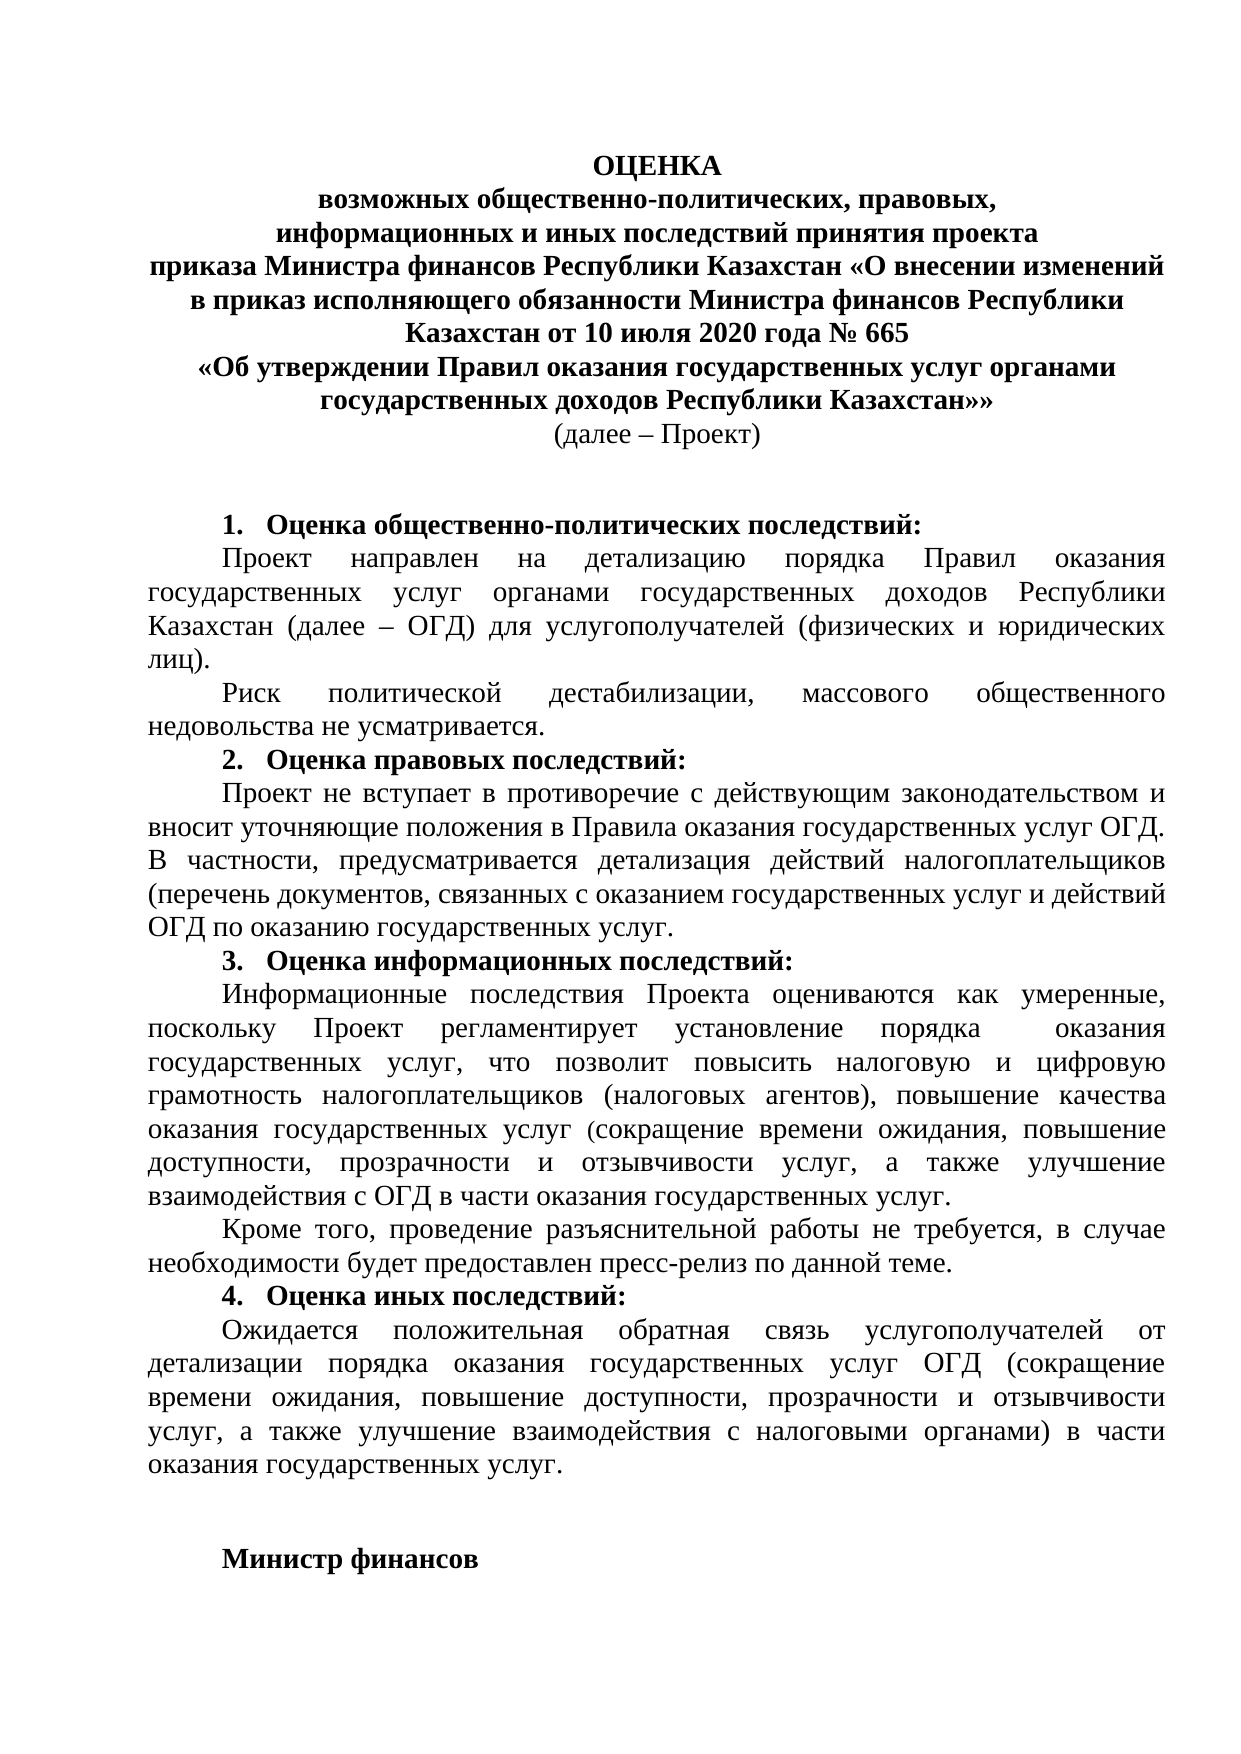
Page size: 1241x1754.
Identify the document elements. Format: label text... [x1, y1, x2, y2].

text Ожидается положительная обратная связь услугополучателей от детализации порядка оказания государственных услуг ОГД (сокращение времени ожидания, повышение доступности, прозрачности и отзывчивости услуг, а также улучшение взаимодействия с налоговыми органами) в части оказания государственных услуг. [148, 1312, 1166, 1480]
text Риск политической дестабилизации, массового общественного недовольства не усматривается. [148, 675, 1166, 742]
text Информационные последствия Проекта оцениваются как умеренные, поскольку Проект регламентирует установление порядка оказания государственных услуг, что позволит повысить налоговую и цифровую грамотность налогоплательщиков (налоговых агентов), повышение качества оказания государственных услуг (сокращение времени ожидания, повышение доступности, прозрачности и отзывчивости услуг, а также улучшение взаимодействия с ОГД в части оказания государственных услуг. [148, 977, 1166, 1211]
text Кроме того, проведение разъяснительной работы не требуется, в случае необходимости будет предоставлен пресс-релиз по данной теме. [148, 1211, 1166, 1278]
text Проект направлен на детализацию порядка Правил оказания государственных услуг органами государственных доходов Республики Казахстан (далее – ОГД) для услугополучателей (физических и юридических лиц). [148, 541, 1166, 675]
text ОЦЕНКА [148, 148, 1166, 181]
text (далее – Проект) [148, 416, 1166, 449]
text информационных и иных последствий принятия проекта [148, 215, 1166, 248]
text возможных общественно-политических, правовых, [148, 181, 1166, 215]
text 4. Оценка иных последствий: [148, 1278, 1166, 1312]
text Министр финансов [148, 1541, 1166, 1575]
text 1. Оценка общественно-политических последствий: [148, 507, 1166, 541]
text приказа Министра финансов Республики Казахстан «О внесении изменений в приказ исполняющего обязанности Министра финансов Республики Казахстан от 10 июля 2020 года № 665 «Об утверждении Правил оказания государственных услуг органами государственных доходов Республики Казахстан»» [148, 248, 1166, 416]
text Проект не вступает в противоречие с действующим законодательством и вносит уточняющие положения в Правила оказания государственных услуг ОГД. В частности, предусматривается детализация действий налогоплательщиков (перечень документов, связанных с оказанием государственных услуг и действий ОГД по оказанию государственных услуг. [148, 775, 1166, 943]
text 3. Оценка информационных последствий: [148, 943, 1166, 977]
text 2. Оценка правовых последствий: [148, 742, 1166, 775]
